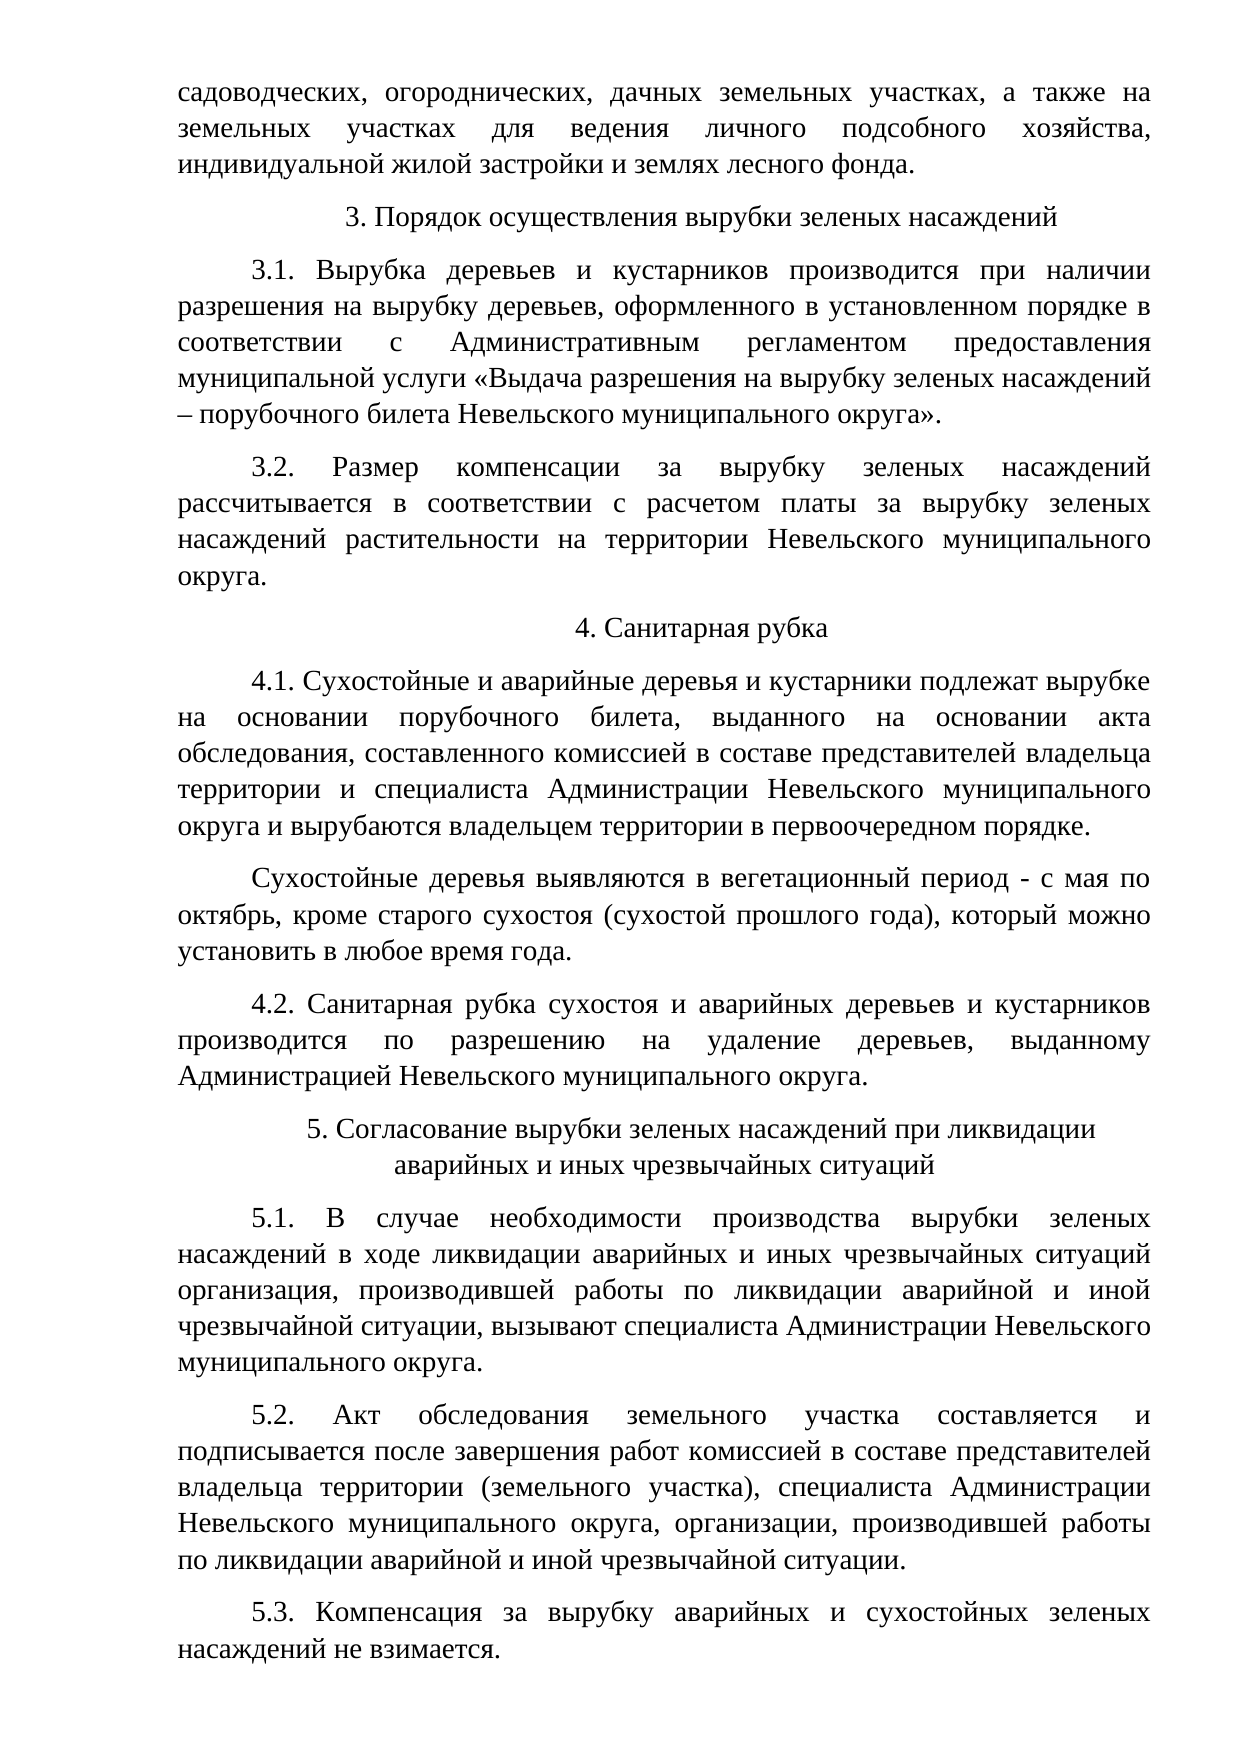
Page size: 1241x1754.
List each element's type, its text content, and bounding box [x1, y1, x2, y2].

text 5.1. В случае необходимости производства вырубки зеленых насаждений в ходе ликвидации аварийных и иных чрезвычайных ситуаций организация, производившей работы по ликвидации аварийной и иной чрезвычайной ситуации, вызывают специалиста Администрации Невельского муниципального округа. [177, 1200, 1152, 1378]
text 3. Порядок осуществления вырубки зеленых насаждений [177, 199, 1152, 232]
text 4.1. Сухостойные и аварийные деревья и кустарники подлежат вырубке на основании порубочного билета, выданного на основании акта обследования, составленного комиссией в составе представителей владельца территории и специалиста Администрации Невельского муниципального округа и вырубаются владельцем территории в первоочередном порядке. [177, 663, 1152, 841]
text 5.2. Акт обследования земельного участка составляется и подписывается после завершения работ комиссией в составе представителей владельца территории (земельного участка), специалиста Администрации Невельского муниципального округа, организации, производившей работы по ликвидации аварийной и иной чрезвычайной ситуации. [177, 1397, 1152, 1575]
text 5. Согласование вырубки зеленых насаждений при ликвидации аварийных и иных чрезвычайных ситуаций [177, 1111, 1152, 1181]
text 3.2. Размер компенсации за вырубку зеленых насаждений рассчитывается в соответствии с расчетом платы за вырубку зеленых насаждений растительности на территории Невельского муниципального округа. [177, 449, 1152, 591]
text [177, 74, 1152, 180]
text 3.1. Вырубка деревьев и кустарников производится при наличии разрешения на вырубку деревьев, оформленного в установленном порядке в соответствии с Административным регламентом предоставления муниципальной услуги «Выдача разрешения на вырубку зеленых насаждений – порубочного билета Невельского муниципального округа». [177, 252, 1152, 430]
text Сухостойные деревья выявляются в вегетационный период - с мая по октябрь, кроме старого сухостоя (сухостой прошлого года), который можно установить в любое время года. [177, 861, 1152, 966]
text 4. Санитарная рубка [177, 610, 1152, 644]
text 4.2. Санитарная рубка сухостоя и аварийных деревьев и кустарников производится по разрешению на удаление деревьев, выданному Администрацией Невельского муниципального округа. [177, 986, 1152, 1092]
text 5.3. Компенсация за вырубку аварийных и сухостойных зеленых насаждений не взимается. [177, 1594, 1152, 1664]
